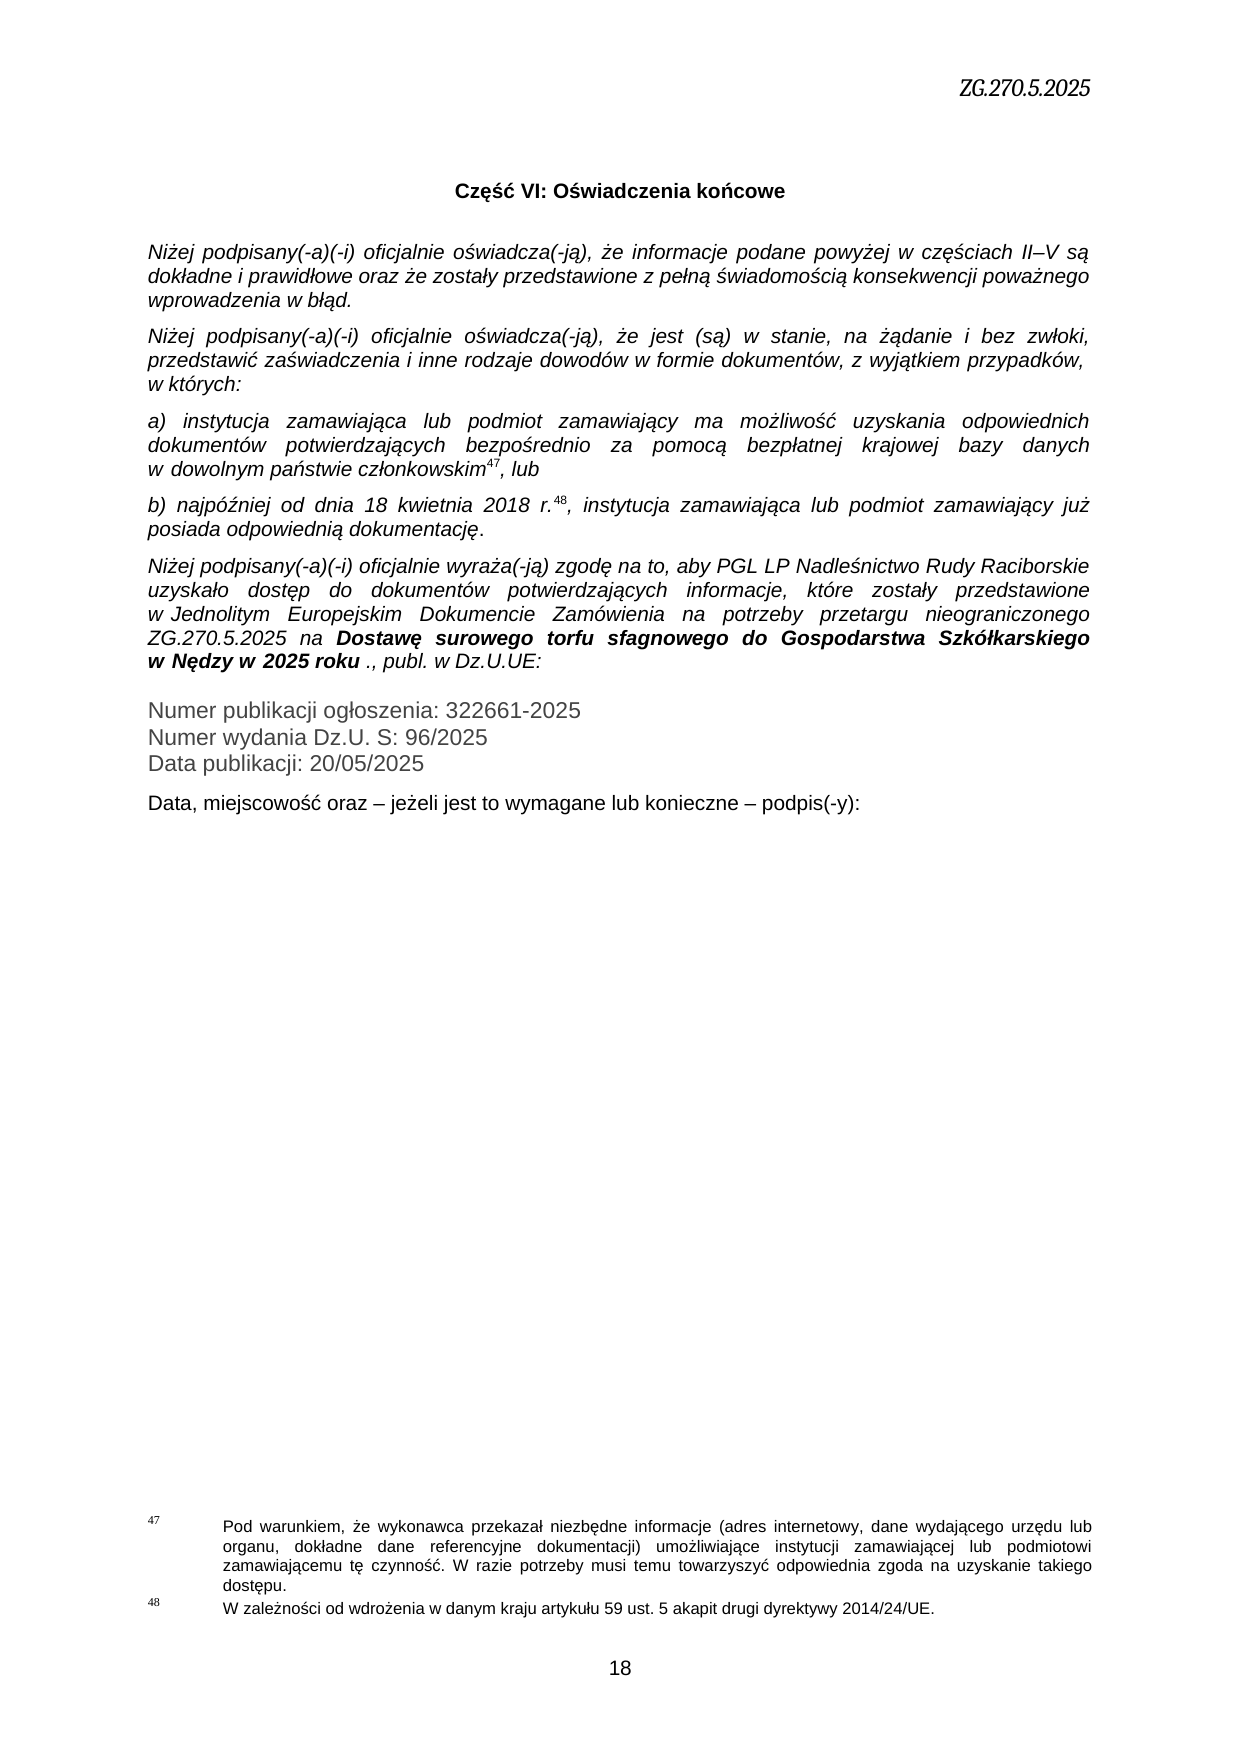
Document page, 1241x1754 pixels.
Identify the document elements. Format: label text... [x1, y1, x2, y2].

text Data, miejscowość oraz – jeżeli jest to wymagane lub konieczne – podpis(-y): [148, 791, 1093, 814]
text a) instytucja zamawiająca lub podmiot zamawiający ma możliwość uzyskania odpowiednich dokumentów potwierdzających bezpośrednio za pomocą bezpłatnej krajowej bazy danych w dowolnym państwie członkowskim, lub [148, 409, 1093, 481]
text Data publikacji: 20/05/2025 [148, 750, 1093, 776]
text Numer publikacji ogłoszenia: 322661-2025 [148, 697, 1093, 723]
text Numer wydania Dz.U. S: 96/2025 [148, 723, 1093, 750]
text Niżej podpisany(-a)(-i) oficjalnie oświadcza(-ją), że informacje podane powyżej w częściach II–V są dokładne i prawidłowe oraz że zostały przedstawione z pełną świadomością konsekwencji poważnego wprowadzenia w błąd. [148, 240, 1093, 312]
title Część VI: Oświadczenia końcowe [148, 178, 1093, 202]
text Niżej podpisany(-a)(-i) oficjalnie wyraża(-ją) zgodę na to, aby PGL LP Nadleśnictwo Rudy Raciborskie uzyskało dostęp do dokumentów potwierdzających informacje, które zostały przedstawione w Jednolitym Europejskim Dokumencie Zamówienia na potrzeby przetargu nieograniczonego ZG.270.5.2025 na Dostawę surowego torfu sfagnowego do Gospodarstwa Szkółkarskiego w Nędzy w 2025 roku ., publ. w Dz.U.UE: [148, 553, 1093, 673]
text Niżej podpisany(-a)(-i) oficjalnie oświadcza(-ją), że jest (są) w stanie, na żądanie i bez zwłoki, przedstawić zaświadczenia i inne rodzaje dowodów w formie dokumentów, z wyjątkiem przypadków, w których: [148, 324, 1093, 396]
text b) najpóźniej od dnia 18 kwietnia 2018 r., instytucja zamawiająca lub podmiot zamawiający już posiada odpowiednią dokumentację. [148, 493, 1093, 541]
